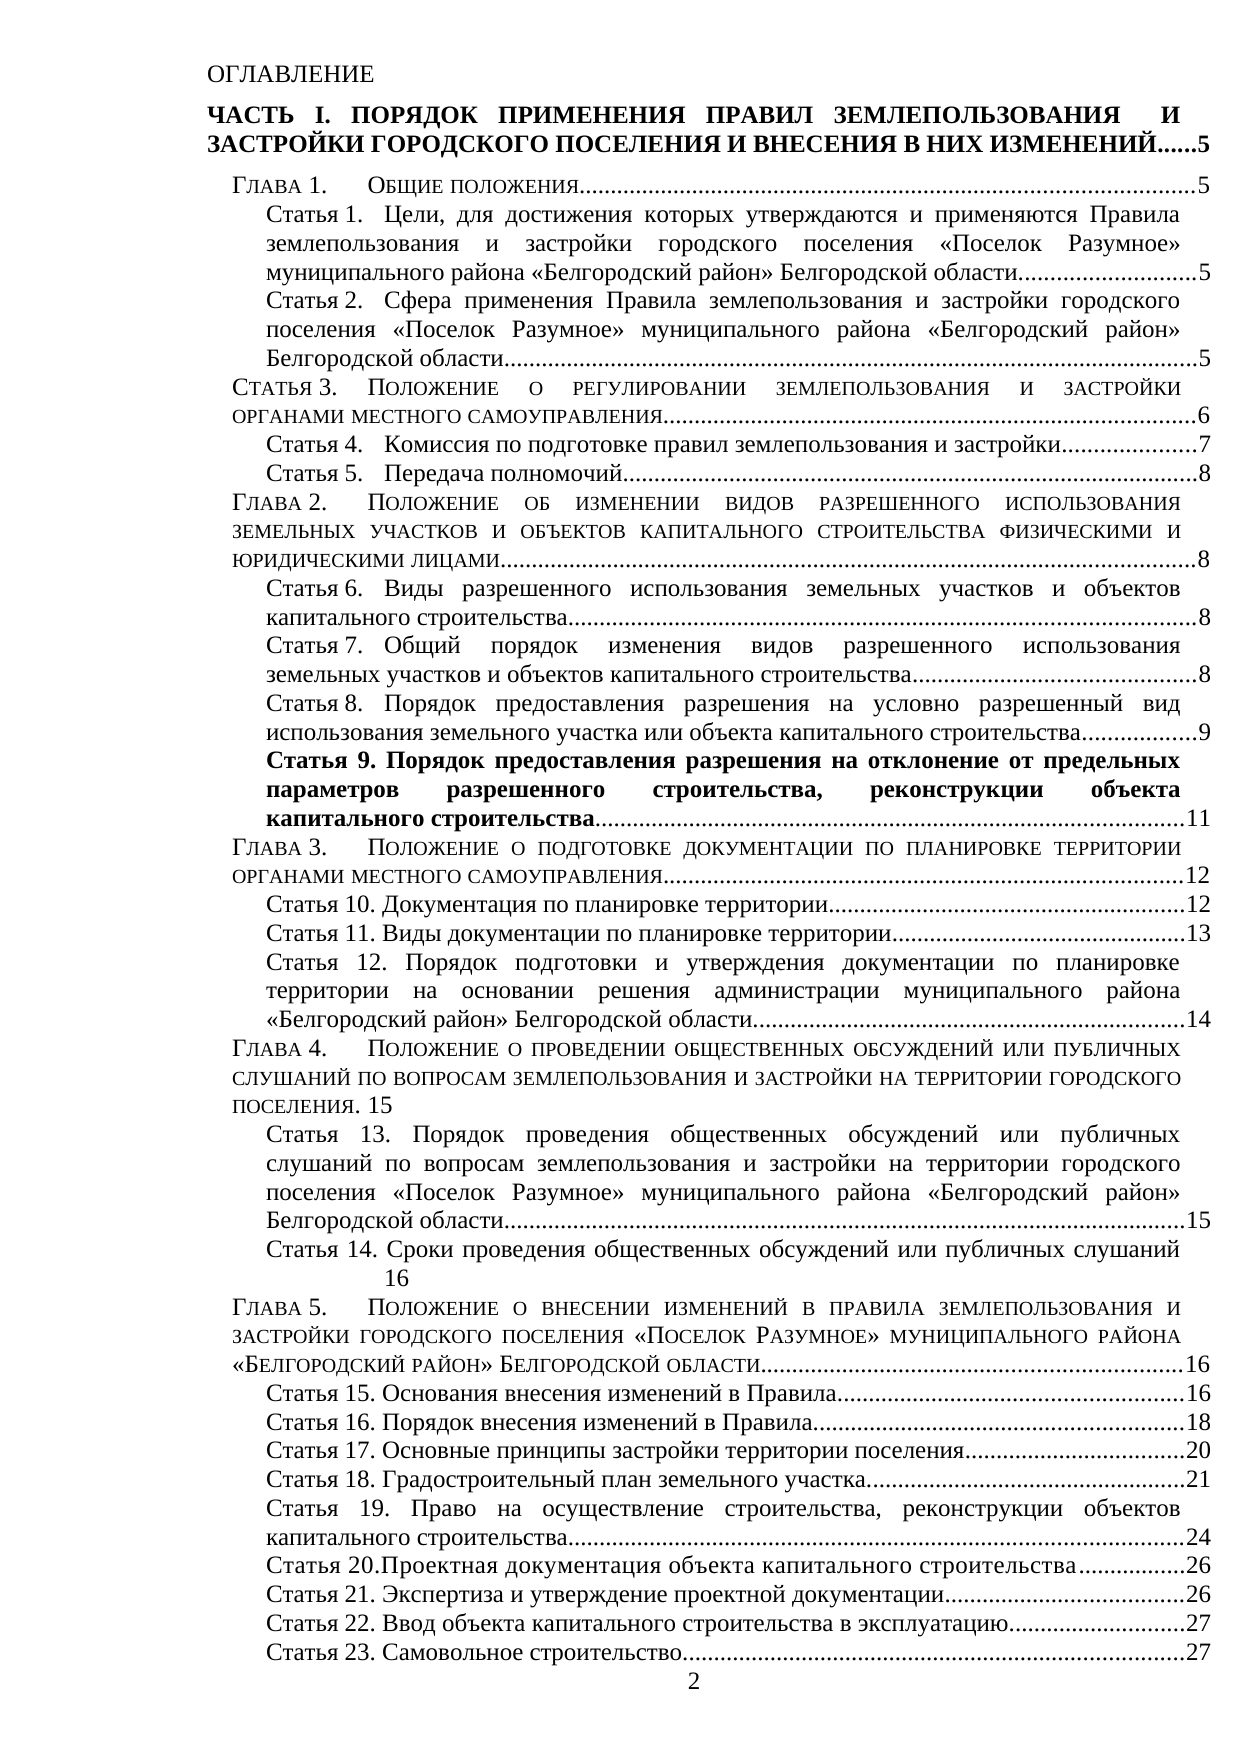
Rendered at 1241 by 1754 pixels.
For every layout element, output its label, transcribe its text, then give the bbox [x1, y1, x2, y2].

text Статья 17. Основные принципы застройки территории поселения 20 [266, 1435, 1181, 1464]
text Статья 10. Документация по планировке территории 12 [266, 889, 1181, 918]
text Статья 3. Положение о регулировании землепользования и застройки органами местного самоуправления 6 [232, 372, 1181, 429]
text Статья 5. Передача полномочий 8 [266, 458, 1181, 487]
text Статья 19. Право на осуществление строительства, реконструкции объектов капитального строительства 24 [266, 1493, 1181, 1550]
text Статья 7. Общий порядок изменения видов разрешенного использования земельных участков и объектов капитального строительства 8 [266, 630, 1181, 688]
text Статья 1. Цели, для достижения которых утверждаются и применяются Правила землепользования и застройки городского поселения «Поселок Разумное» муниципального района «Белгородский район» Белгородской области. 5 [266, 199, 1181, 285]
text Статья 11. Виды документации по планировке территории 13 [266, 918, 1181, 947]
text Глава 4. Положение о проведении общественных обсуждений или публичных слушаний по вопросам землепользования и застройки на территории городского поселения. 15 [232, 1033, 1181, 1119]
text Глава 2. Положение об изменении видов разрешенного использования земельных участков и объектов капитального строительства физическими и юридическими лицами 8 [232, 487, 1181, 573]
text Статья 2. Сфера применения Правила землепользования и застройки городского поселения «Поселок Разумное» муниципального района «Белгородский район» Белгородской области. 5 [266, 285, 1181, 372]
text Статья 15. Основания внесения изменений в Правила. 16 [266, 1378, 1181, 1407]
text Статья 4. Комиссия по подготовке правил землепользования и застройки 7 [266, 429, 1181, 458]
text Статья 8. Порядок предоставления разрешения на условно разрешенный вид использования земельного участка или объекта капитального строительства 9 [266, 688, 1181, 745]
text Статья 9. Порядок предоставления разрешения на отклонение от предельных параметров разрешенного строительства, реконструкции объекта капитального строительства 11 [266, 745, 1181, 832]
text Глава 1. Общие положения 5 [232, 170, 1181, 199]
text Часть I. Порядок применения Правил землепользования и застройки городского поселения и внесения в них изменений 5 [207, 100, 1181, 158]
text Статья 22. Ввод объекта капитального строительства в эксплуатацию. 27 [266, 1608, 1181, 1637]
text Статья 14. Сроки проведения общественных обсуждений или публичных слушаний 16 [266, 1234, 1181, 1292]
text Статья 21. Экспертиза и утверждение проектной документации 26 [266, 1579, 1181, 1608]
text Статья 13. Порядок проведения общественных обсуждений или публичных слушаний по вопросам землепользования и застройки на территории городского поселения «Поселок Разумное» муниципального района «Белгородский район» Белгородской области 15 [266, 1119, 1181, 1234]
text Статья 18. Градостроительный план земельного участка. 21 [266, 1464, 1181, 1493]
text Статья 12. Порядок подготовки и утверждения документации по планировке территории на основании решения администрации муниципального района «Белгородский район» Белгородской области. 14 [266, 947, 1181, 1033]
text Глава 3. Положение о подготовке документации по планировке территории органами местного самоуправления. 12 [232, 832, 1181, 889]
text Глава 5. Положение о внесении изменений в правила землепользования и застройки городского поселения «Поселок Разумное» муниципального района «Белгородский район» Белгородской области. 16 [232, 1292, 1181, 1378]
text Статья 6. Виды разрешенного использования земельных участков и объектов капитального строительства. 8 [266, 573, 1181, 630]
text Статья 16. Порядок внесения изменений в Правила. 18 [266, 1407, 1181, 1435]
text Статья 20.Проектная документация объекта капитального строительства 26 [266, 1550, 1181, 1579]
text Статья 23. Самовольное строительство. 27 [266, 1637, 1181, 1665]
text ОГЛАВЛЕНИЕ [207, 59, 1181, 88]
